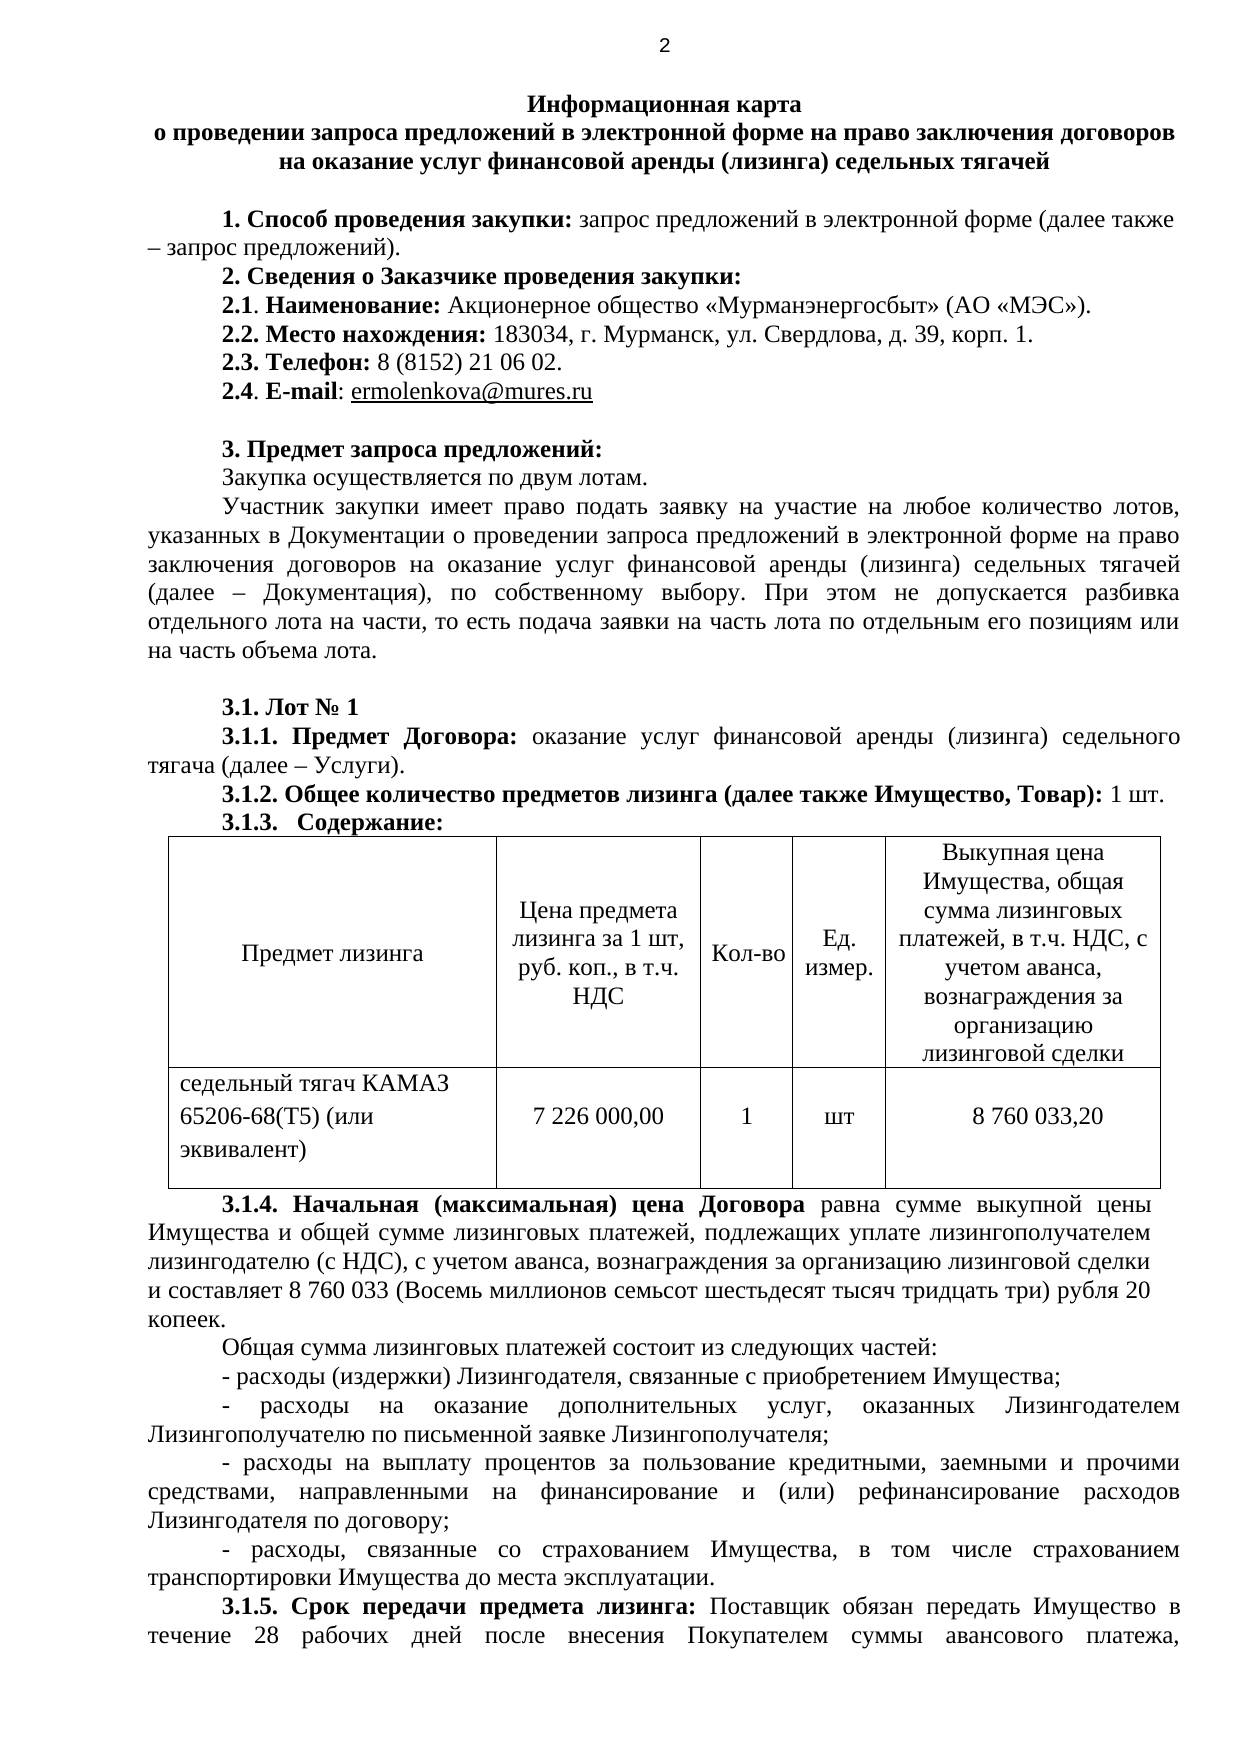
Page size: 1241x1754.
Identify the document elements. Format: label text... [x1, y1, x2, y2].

text Информационная карта [148, 89, 1181, 117]
table_cell 7 226 000,00 [497, 1068, 700, 1188]
subtitle 1. Способ проведения закупки: запрос предложений в электронной форме (далее также – запрос предложений). [148, 204, 1181, 261]
text 2.1. Наименование: Акционерное общество «Мурманэнергосбыт» (АО «МЭС»). [148, 290, 1181, 319]
text - расходы (издержки) Лизингодателя, связанные с приобретением Имущества; [148, 1361, 1181, 1390]
table_header Кол-во [701, 837, 792, 1067]
text 2.4. Е-mail: ermolenkova@mures.ru [148, 376, 1181, 405]
text 3.1.2. Общее количество предметов лизинга (далее также Имущество, Товар): 1 шт. [148, 779, 1181, 807]
table_cell шт [793, 1068, 885, 1188]
text 3.1. Лот № 1 [148, 692, 1181, 721]
text - расходы на оказание дополнительных услуг, оказанных Лизингодателем Лизингополучателю по письменной заявке Лизингополучателя; [148, 1390, 1181, 1447]
text Общая сумма лизинговых платежей состоит из следующих частей: [148, 1332, 1181, 1361]
subtitle 3. Предмет запроса предложений: [148, 434, 1181, 462]
table_header Выкупная цена Имущества, общая сумма лизинговых платежей, в т.ч. НДС, с учетом аванса, вознаграждения за организацию лизинговой сделки [886, 837, 1160, 1067]
table_cell 8 760 033,20 [886, 1068, 1160, 1188]
text 3.1.1. Предмет Договора: оказание услуг финансовой аренды (лизинга) седельного тягача (далее – Услуги). [148, 721, 1181, 779]
table_header Предмет лизинга [169, 837, 496, 1067]
text - расходы, связанные со страхованием Имущества, в том числе страхованием транспортировки Имущества до места эксплуатации. [148, 1534, 1181, 1591]
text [148, 1591, 1181, 1649]
table_header Цена предмета лизинга за 1 шт, руб. коп., в т.ч. НДС [497, 837, 700, 1067]
table_header Ед. измер. [793, 837, 885, 1067]
text 3.1.4. Начальная (максимальная) цена Договора равна сумме выкупной цены Имущества и общей сумме лизинговых платежей, подлежащих уплате лизингополучателем лизингодателю (с НДС), с учетом аванса, вознаграждения за организацию лизинговой сделки и составляет 8 760 033 (Восемь миллионов семьсот шестьдесят тысяч тридцать три) рубля 20 копеек. [148, 1189, 1152, 1332]
text - расходы на выплату процентов за пользование кредитными, заемными и прочими средствами, направленными на финансирование и (или) рефинансирование расходов Лизингодателя по договору; [148, 1447, 1181, 1534]
text Закупка осуществляется по двум лотам. [148, 462, 1181, 491]
text 2.2. Место нахождения: 183034, г. Мурманск, ул. Свердлова, д. 39, корп. 1. [148, 319, 1181, 347]
text 2.3. Телефон: 8 (8152) 21 06 02. [148, 347, 1181, 376]
table_cell седельный тягач КАМАЗ 65206-68(Т5) (или эквивалент) [169, 1068, 496, 1188]
text Участник закупки имеет право подать заявку на участие на любое количество лотов, указанных в Документации о проведении запроса предложений в электронной форме на право заключения договоров на оказание услуг финансовой аренды (лизинга) седельных тягачей (далее – Документация), по собственному выбору. При этом не допускается разбивка отдельного лота на части, то есть подача заявки на часть лота по отдельным его позициям или на часть объема лота. [148, 491, 1181, 664]
table_cell 1 [701, 1068, 792, 1188]
subtitle 2. Сведения о Заказчике проведения закупки: [148, 261, 1181, 290]
text 3.1.3. Содержание: [148, 807, 1181, 836]
text о проведении запроса предложений в электронной форме на право заключения договоров на оказание услуг финансовой аренды (лизинга) седельных тягачей [148, 117, 1181, 175]
